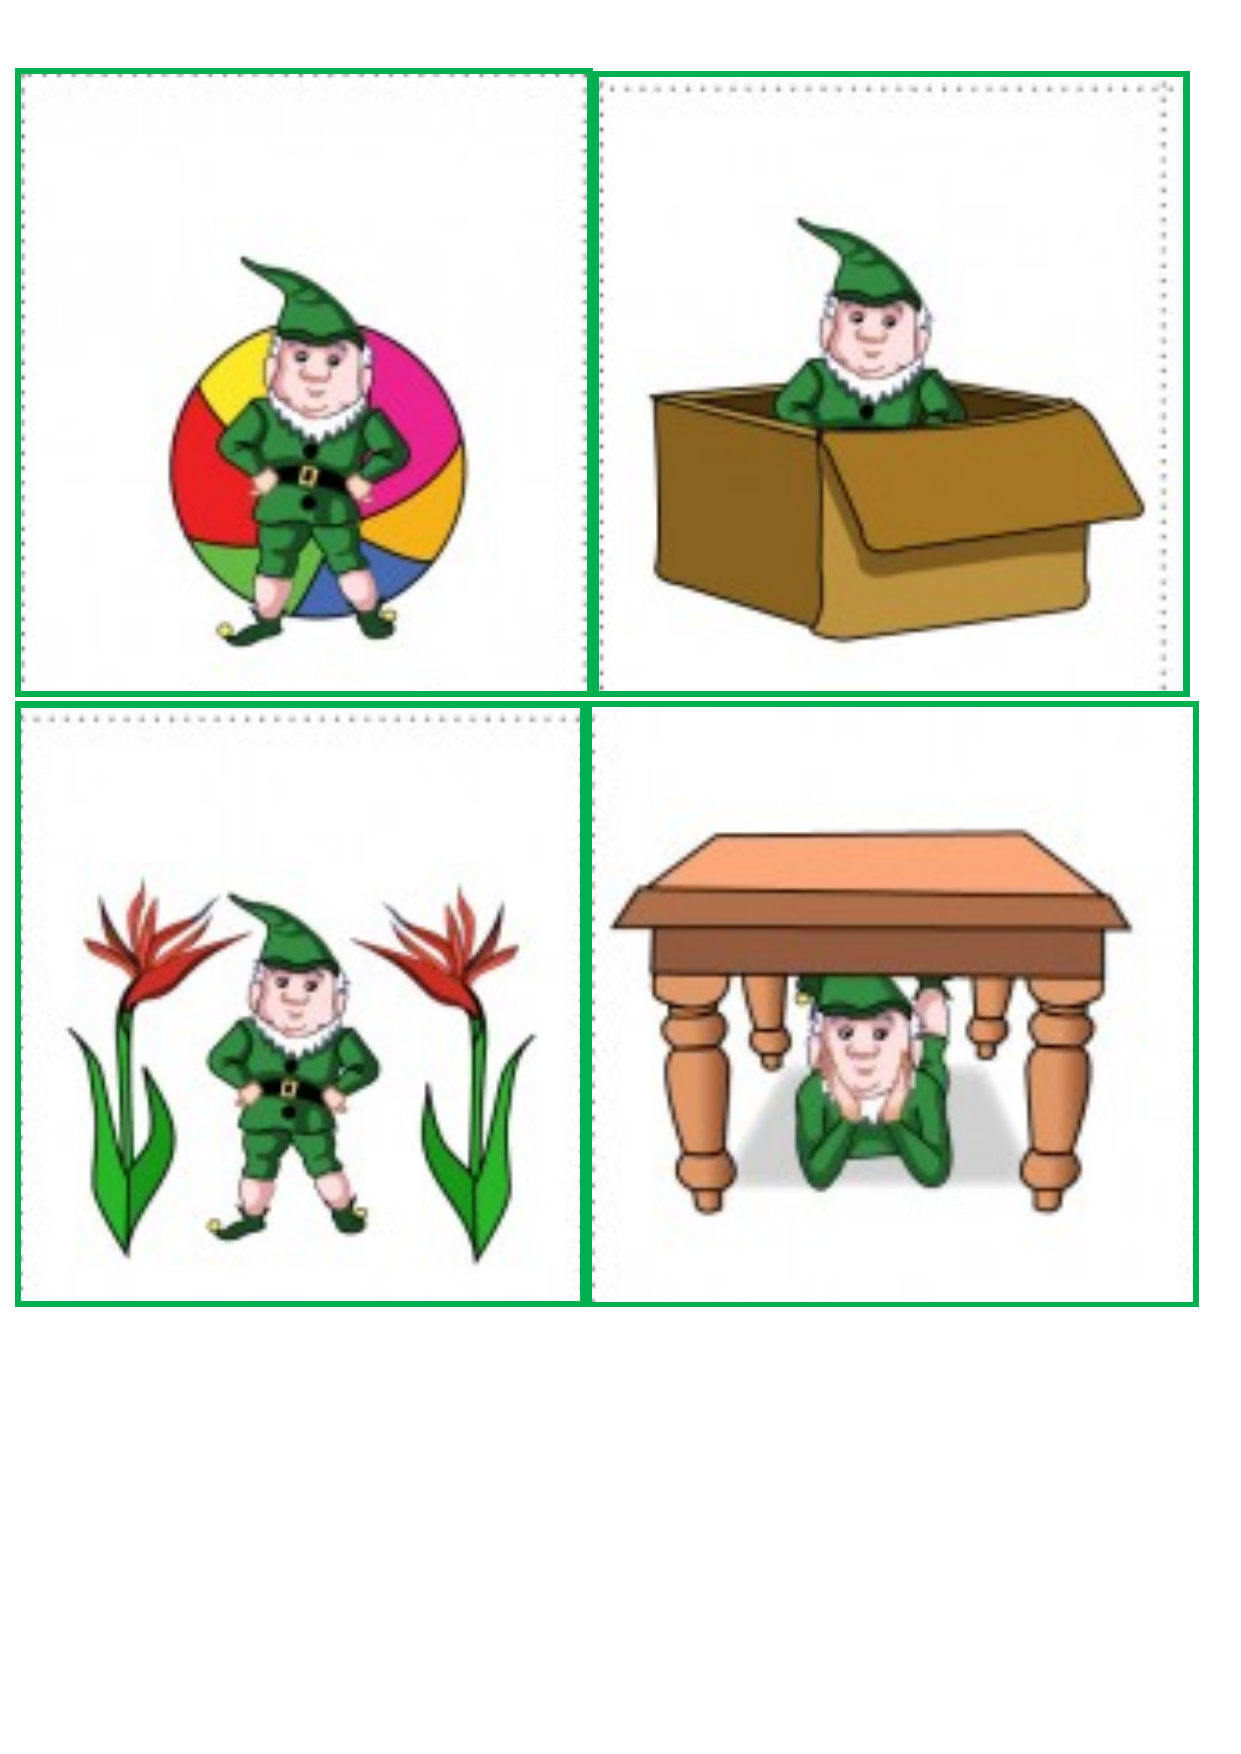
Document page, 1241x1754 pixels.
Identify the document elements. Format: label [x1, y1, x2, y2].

picture [599, 77, 1183, 691]
picture [21, 74, 587, 691]
picture [21, 708, 580, 1301]
picture [592, 707, 1193, 1302]
